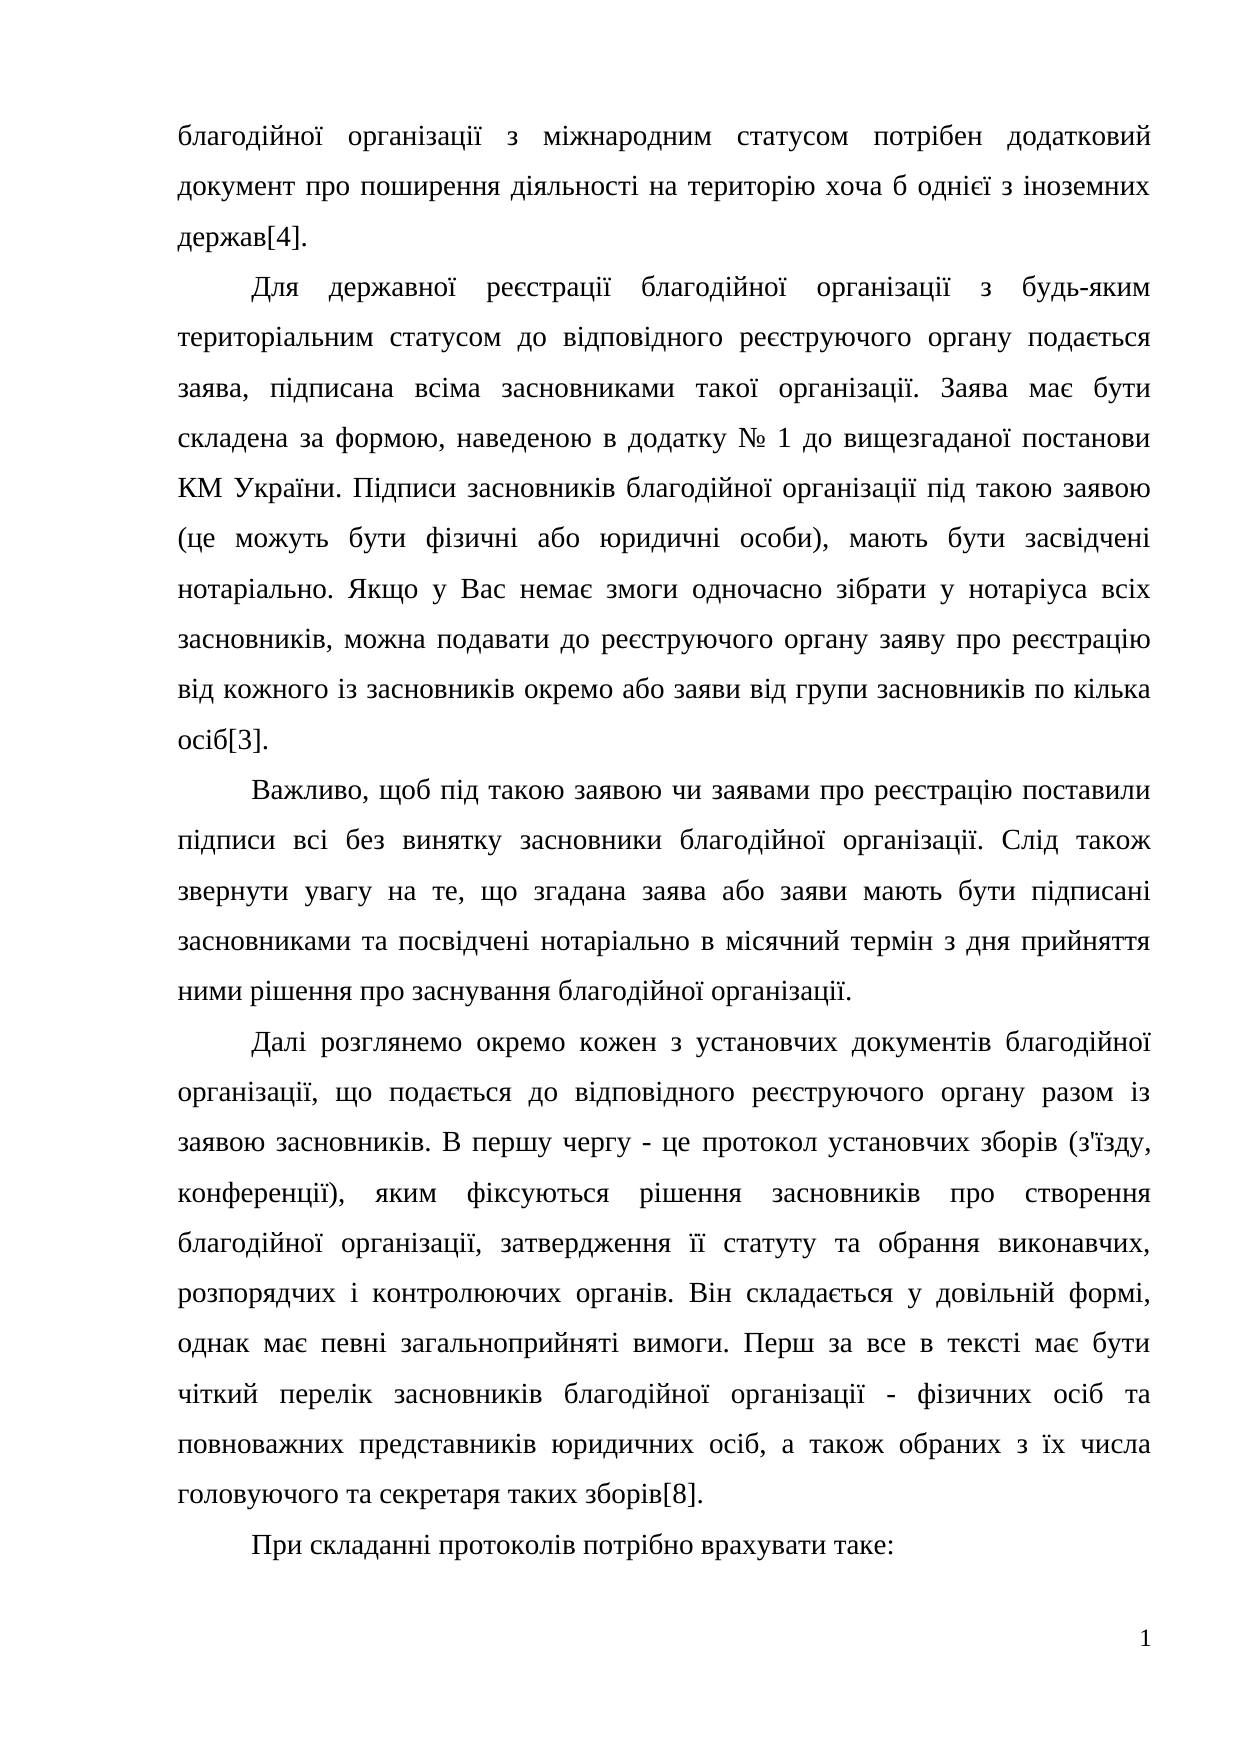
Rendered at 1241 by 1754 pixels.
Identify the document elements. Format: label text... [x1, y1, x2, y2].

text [177, 118, 1152, 252]
text При складанні протоколів потрібно врахувати таке: [177, 1527, 1152, 1560]
text Далі розглянемо окремо кожен з установчих документів благодійної організації, що подається до відповідного реєструючого органу разом із заявою засновників. В першу чергу - це протокол установчих зборів (з'їзду, конференції), яким фіксуються рішення засновників про створення благодійної організації, затвердження її статуту та обрання виконавчих, розпорядчих і контролюючих органів. Він складається у довільній формі, однак має певні загальноприйняті вимоги. Перш за все в тексті має бути чіткий перелік засновників благодійної організації - фізичних осіб та повноважних представників юридичних осіб, а також обраних з їх числа головуючого та секретаря таких зборів[8]. [177, 1024, 1152, 1510]
text Для державної реєстрації благодійної організації з будь-яким територіальним статусом до відповідного реєструючого органу подається заява, підписана всіма засновниками такої організації. Заява має бути складена за формою, наведеною в додатку № 1 до вищезгаданої постанови КМ України. Підписи засновників благодійної організації під такою заявою (це можуть бути фізичні або юридичні особи), мають бути засвідчені нотаріально. Якщо у Вас немає змоги одночасно зібрати у нотаріуса всіх засновників, можна подавати до реєструючого органу заяву про реєстрацію від кожного із засновників окремо або заяви від групи засновників по кілька осіб[3]. [177, 269, 1152, 755]
text Важливо, щоб під такою заявою чи заявами про реєстрацію поставили підписи всі без винятку засновники благодійної організації. Слід також звернути увагу на те, що згадана заява або заяви мають бути підписані засновниками та посвідчені нотаріально в місячний термін з дня прийняття ними рішення про заснування благодійної організації. [177, 772, 1152, 1007]
